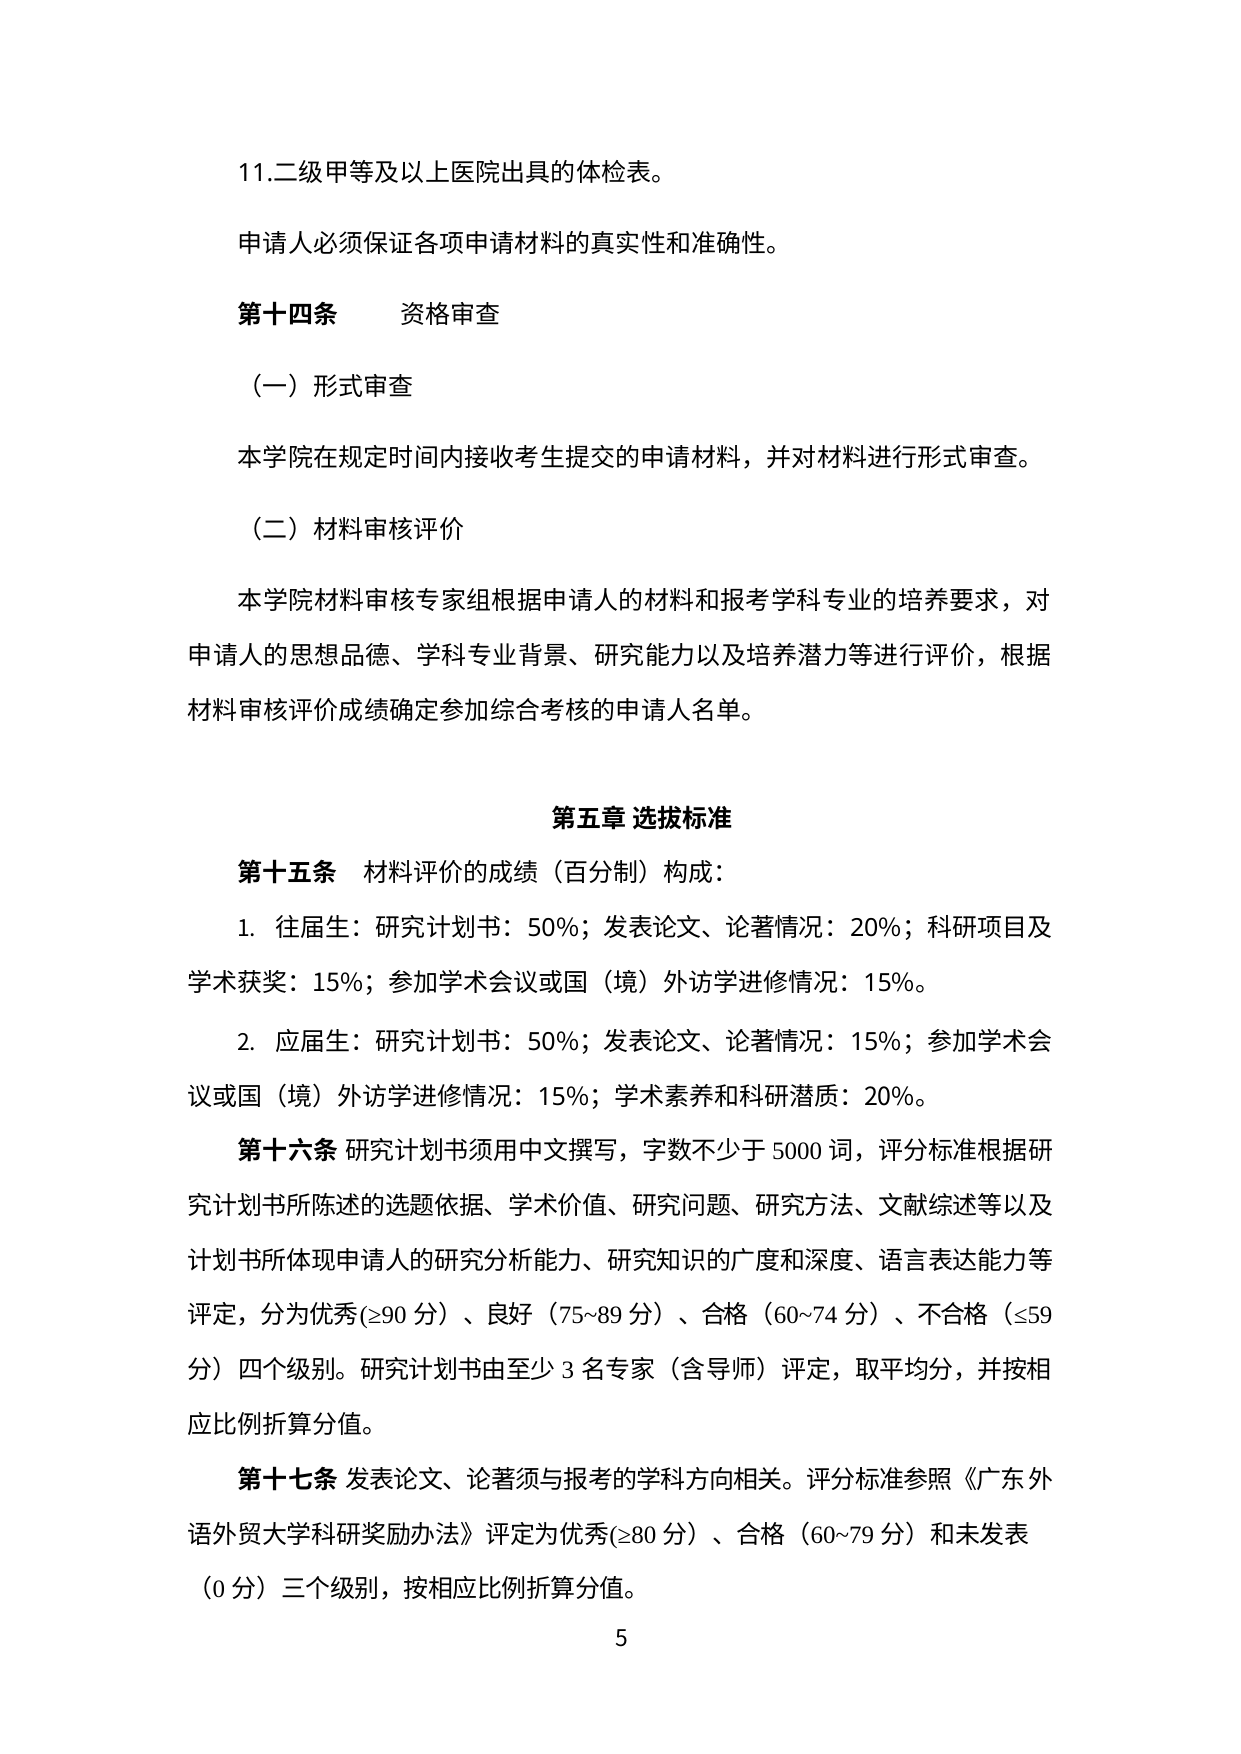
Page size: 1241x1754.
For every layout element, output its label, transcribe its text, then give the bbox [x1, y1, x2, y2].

text 第五章 选拔标准第十五条 材料评价的成绩（百分制）构成： [237, 798, 740, 889]
text 第十四条 资格审查 [187, 295, 1053, 331]
text （0 分）三个级别，按相应比例折算分值。 [187, 1569, 1090, 1605]
text 第十七条 发表论文、论著须与报考的学科方向相关。评分标准参照《广东外语外贸大学科研奖励办法》评定为优秀(≥80 分）、合格（60~79 分）和未发表 [187, 1459, 1053, 1550]
text 11.二级甲等及以上医院出具的体检表。 [187, 152, 1053, 188]
text 本学院在规定时间内接收考生提交的申请材料，并对材料进行形式审查。 [187, 438, 1053, 474]
list 往届生：研究计划书：50%；发表论文、论著情况：20%；科研项目及学术获奖：15%；参加学术会议或国（境）外访学进修情况：15%。 [187, 908, 1053, 998]
list 应届生：研究计划书：50%；发表论文、论著情况：15%；参加学术会议或国（境）外访学进修情况：15%；学术素养和科研潜质：20%。 [187, 1021, 1053, 1112]
text 申请人必须保证各项申请材料的真实性和准确性。 [187, 223, 1053, 260]
text （一）形式审查 [187, 366, 1053, 403]
text 第十六条 研究计划书须用中文撰写，字数不少于 5000 词，评分标准根据研究计划书所陈述的选题依据、学术价值、研究问题、研究方法、文献综述等以及计划书所体现申请人的研究分析能力、研究知识的广度和深度、语言表达能力等评定，分为优秀(≥90 分）、良好（75~89 分）、合格（60~74 分）、不合格（≤59 分）四个级别。研究计划书由至少 3 名专家（含导师）评定，取平均分，并按相应比例折算分值。 [187, 1131, 1053, 1441]
text （二）材料审核评价 [187, 509, 1053, 546]
text 本学院材料审核专家组根据申请人的材料和报考学科专业的培养要求，对申请人的思想品德、学科专业背景、研究能力以及培养潜力等进行评价，根据材料审核评价成绩确定参加综合考核的申请人名单。 [187, 581, 1053, 726]
